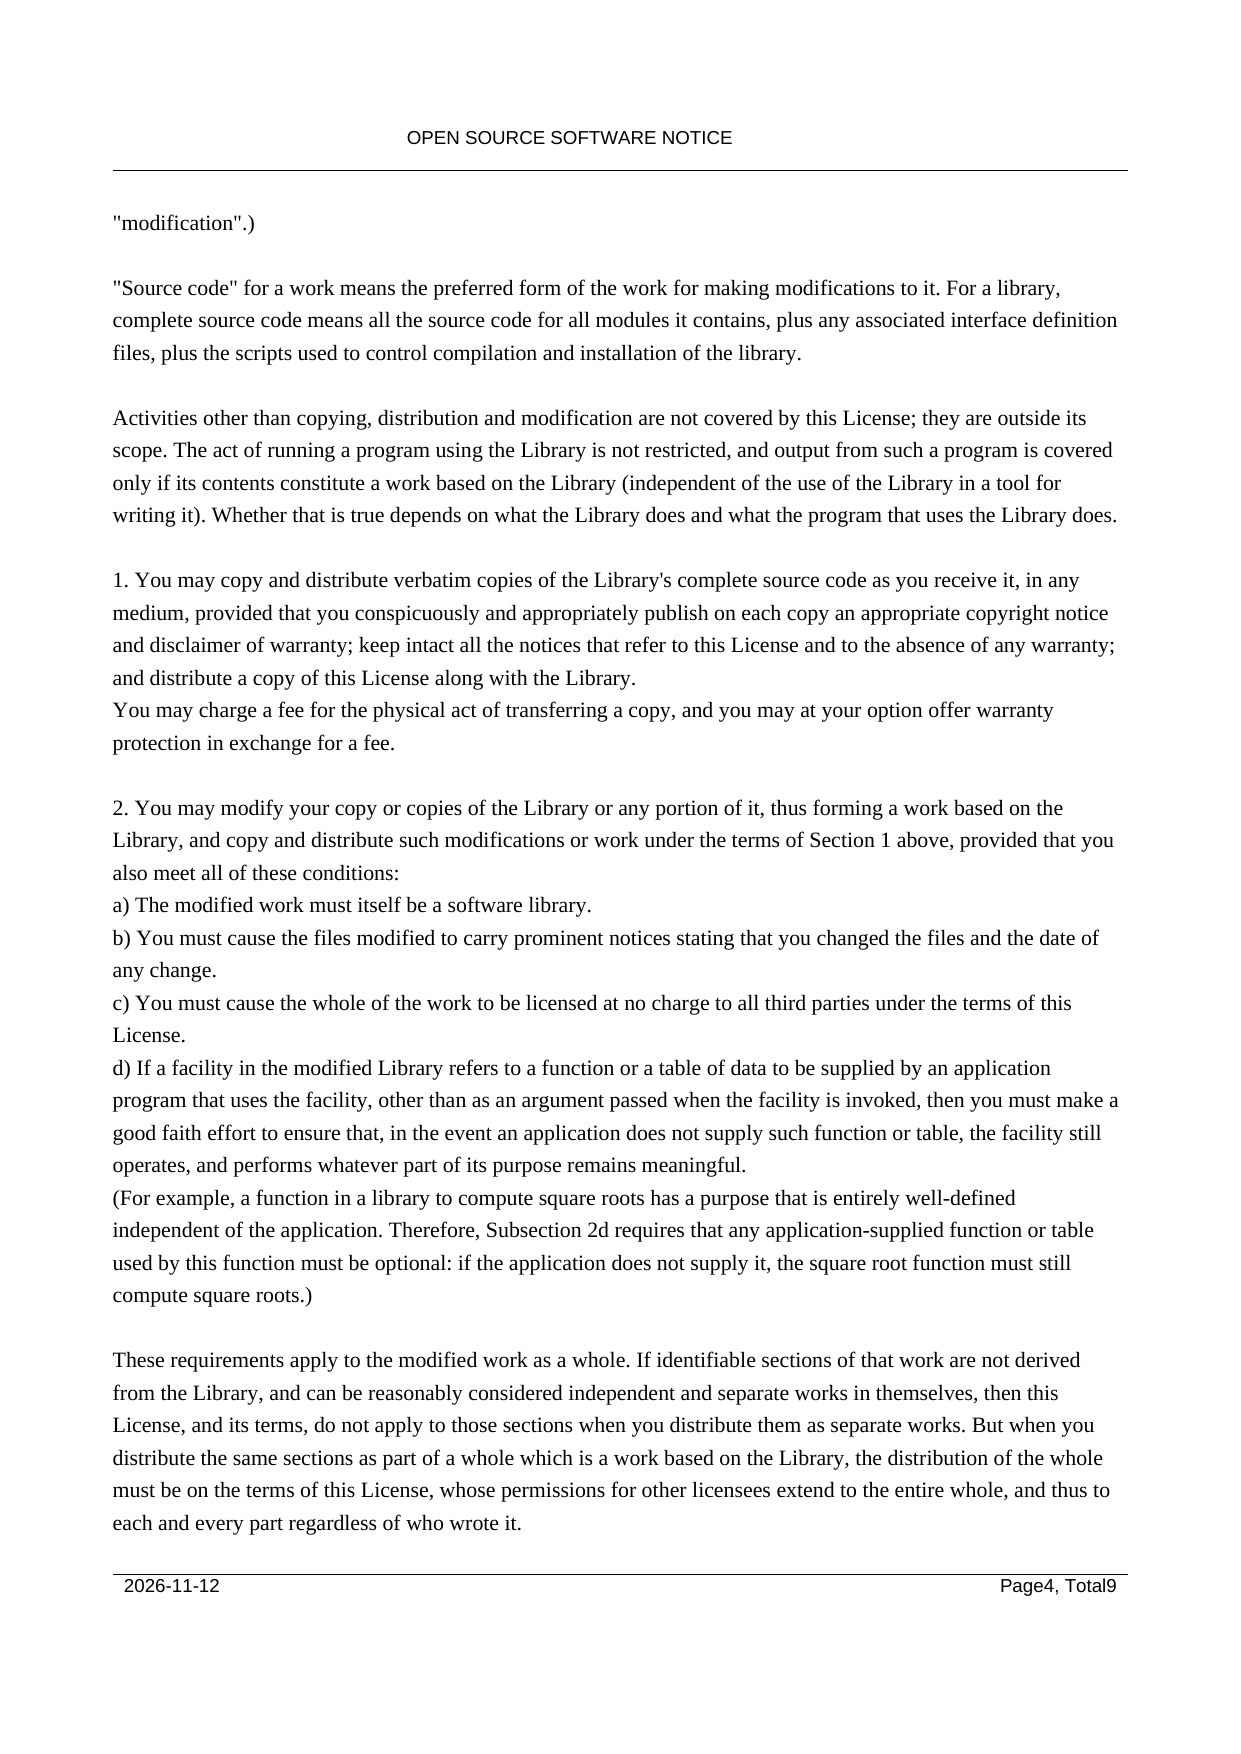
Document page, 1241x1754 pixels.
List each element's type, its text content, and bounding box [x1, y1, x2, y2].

text "Source code" for a work means the preferred form of the work for making modifications to it. For a library, complete source code means all the source code for all modules it contains, plus any associated interface definition files, plus the scripts used to control compilation and installation of the library. [112, 271, 1128, 369]
text These requirements apply to the modified work as a whole. If identifiable sections of that work are not derived from the Library, and can be reasonably considered independent and separate works in themselves, then this License, and its terms, do not apply to those sections when you distribute them as separate works. But when you distribute the same sections as part of a whole which is a work based on the Library, the distribution of the whole must be on the terms of this License, whose permissions for other licensees extend to the entire whole, and thus to each and every part regardless of who wrote it. [112, 1344, 1128, 1539]
text (For example, a function in a library to compute square roots has a purpose that is entirely well-defined independent of the application. Therefore, Subsection 2d requires that any application-supplied function or table used by this function must be optional: if the application does not supply it, the square root function must still compute square roots.) [112, 1181, 1128, 1311]
text c) You must cause the whole of the work to be licensed at no charge to all third parties under the terms of this License. [112, 986, 1128, 1051]
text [112, 206, 1128, 239]
text d) If a facility in the modified Library refers to a function or a table of data to be supplied by an application program that uses the facility, other than as an argument passed when the facility is invoked, then you must make a good faith effort to ensure that, in the event an application does not supply such function or table, the facility still operates, and performs whatever part of its purpose remains meaningful. [112, 1051, 1128, 1181]
text 1. You may copy and distribute verbatim copies of the Library's complete source code as you receive it, in any medium, provided that you conspicuously and appropriately publish on each copy an appropriate copyright notice and disclaimer of warranty; keep intact all the notices that refer to this License and to the absence of any warranty; and distribute a copy of this License along with the Library. [112, 564, 1128, 694]
text Activities other than copying, distribution and modification are not covered by this License; they are outside its scope. The act of running a program using the Library is not restricted, and output from such a program is covered only if its contents constitute a work based on the Library (independent of the use of the Library in a tool for writing it). Whether that is true depends on what the Library does and what the program that uses the Library does. [112, 401, 1128, 531]
text You may charge a fee for the physical act of transferring a copy, and you may at your option offer warranty protection in exchange for a fee. [112, 694, 1128, 759]
text b) You must cause the files modified to carry prominent notices stating that you changed the files and the date of any change. [112, 921, 1128, 986]
text a) The modified work must itself be a software library. [112, 889, 1128, 921]
text 2. You may modify your copy or copies of the Library or any portion of it, thus forming a work based on the Library, and copy and distribute such modifications or work under the terms of Section 1 above, provided that you also meet all of these conditions: [112, 791, 1128, 889]
